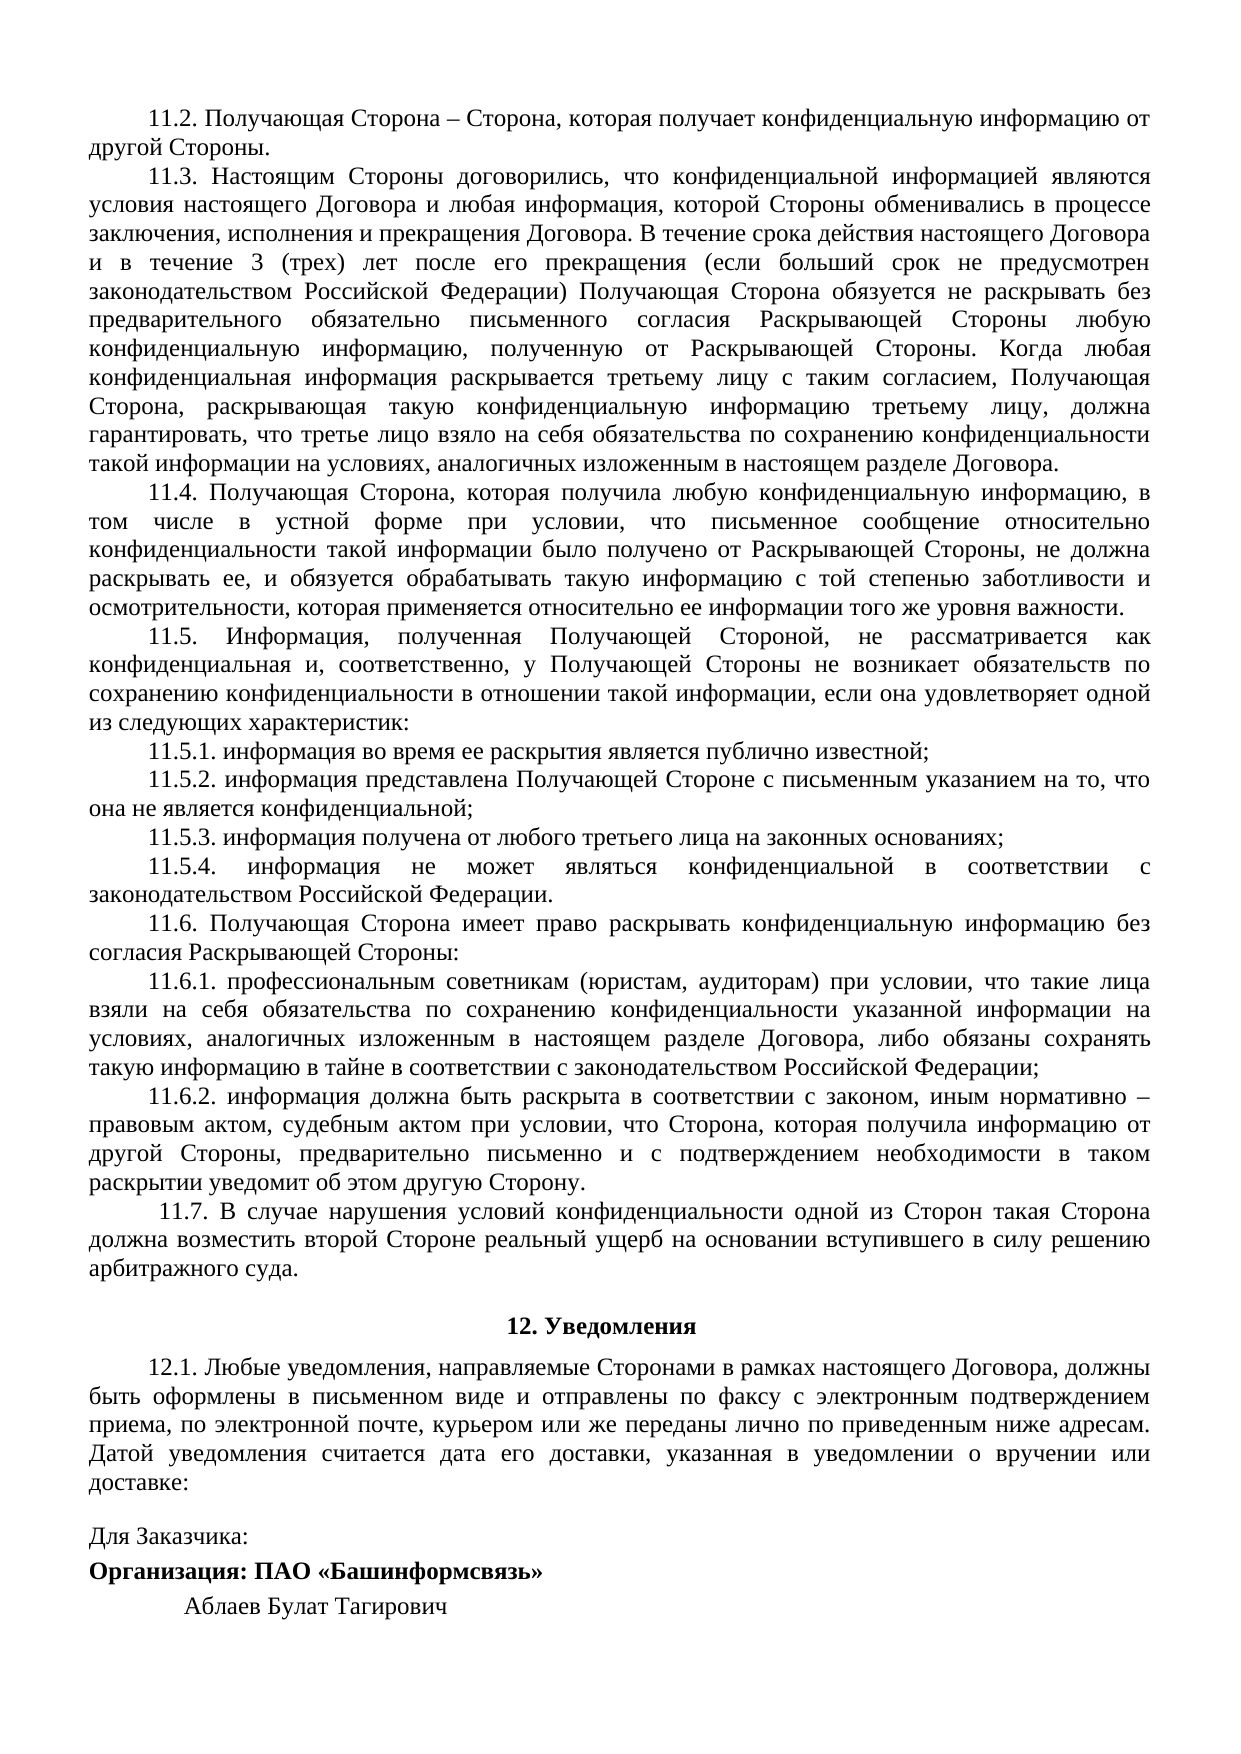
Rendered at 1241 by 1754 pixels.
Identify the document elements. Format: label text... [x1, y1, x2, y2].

text Аблаев Булат Тагирович [89, 1591, 1152, 1619]
text Организация: ПАО «Башинформсвязь» [89, 1556, 1152, 1584]
text 11.6.1. профессиональным советникам (юристам, аудиторам) при условии, что такие лица взяли на себя обязательства по сохранению конфиденциальности указанной информации на условиях, аналогичных изложенным в настоящем разделе Договора, либо обязаны сохранять такую информацию в тайне в соответствии с законодательством Российской Федерации; [89, 966, 1152, 1081]
text 11.7. В случае нарушения условий конфиденциальности одной из Сторон такая Сторона должна возместить второй Стороне реальный ущерб на основании вступившего в силу решению арбитражного суда. [89, 1196, 1152, 1282]
list Уведомления [51, 1311, 1152, 1339]
text 11.4. Получающая Сторона, которая получила любую конфиденциальную информацию, в том числе в устной форме при условии, что письменное сообщение относительно конфиденциальности такой информации было получено от Раскрывающей Стороны, не должна раскрывать ее, и обязуется обрабатывать такую информацию с той степенью заботливости и осмотрительности, которая применяется относительно ее информации того же уровня важности. [89, 477, 1152, 621]
text 12.1. Любые уведомления, направляемые Сторонами в рамках настоящего Договора, должны быть оформлены в письменном виде и отправлены по факсу с электронным подтверждением приема, по электронной почте, курьером или же переданы лично по приведенным ниже адресам. Датой уведомления считается дата его доставки, указанная в уведомлении о вручении или доставке: [89, 1352, 1152, 1496]
text 11.5.2. информация представлена Получающей Стороне с письменным указанием на то, что она не является конфиденциальной; [89, 764, 1152, 822]
text 11.2. Получающая Сторона – Сторона, которая получает конфиденциальную информацию от другой Стороны. [89, 103, 1152, 161]
text 11.5.3. информация получена от любого третьего лица на законных основаниях; [148, 822, 1152, 851]
text 11.6.2. информация должна быть раскрыта в соответствии с законом, иным нормативно – правовым актом, судебным актом при условии, что Сторона, которая получила информацию от другой Стороны, предварительно письменно и с подтверждением необходимости в таком раскрытии уведомит об этом другую Сторону. [89, 1081, 1152, 1196]
text 11.3. Настоящим Стороны договорились, что конфиденциальной информацией являются условия настоящего Договора и любая информация, которой Стороны обменивались в процессе заключения, исполнения и прекращения Договора. В течение срока действия настоящего Договора и в течение 3 (трех) лет после его прекращения (если больший срок не предусмотрен законодательством Российской Федерации) Получающая Сторона обязуется не раскрывать без предварительного обязательно письменного согласия Раскрывающей Стороны любую конфиденциальную информацию, полученную от Раскрывающей Стороны. Когда любая конфиденциальная информация раскрывается третьему лицу с таким согласием, Получающая Сторона, раскрывающая такую конфиденциальную информацию третьему лицу, должна гарантировать, что третье лицо взяло на себя обязательства по сохранению конфиденциальности такой информации на условиях, аналогичных изложенным в настоящем разделе Договора. [89, 161, 1152, 477]
text Для Заказчика: [89, 1521, 1152, 1549]
text 11.5. Информация, полученная Получающей Стороной, не рассматривается как конфиденциальная и, соответственно, у Получающей Стороны не возникает обязательств по сохранению конфиденциальности в отношении такой информации, если она удовлетворяет одной из следующих характеристик: [89, 621, 1152, 736]
text 11.5.1. информация во время ее раскрытия является публично известной; [89, 736, 1152, 764]
text 11.5.4. информация не может являться конфиденциальной в соответствии с законодательством Российской Федерации. [89, 851, 1152, 908]
text 11.6. Получающая Сторона имеет право раскрывать конфиденциальную информацию без согласия Раскрывающей Стороны: [89, 908, 1152, 966]
